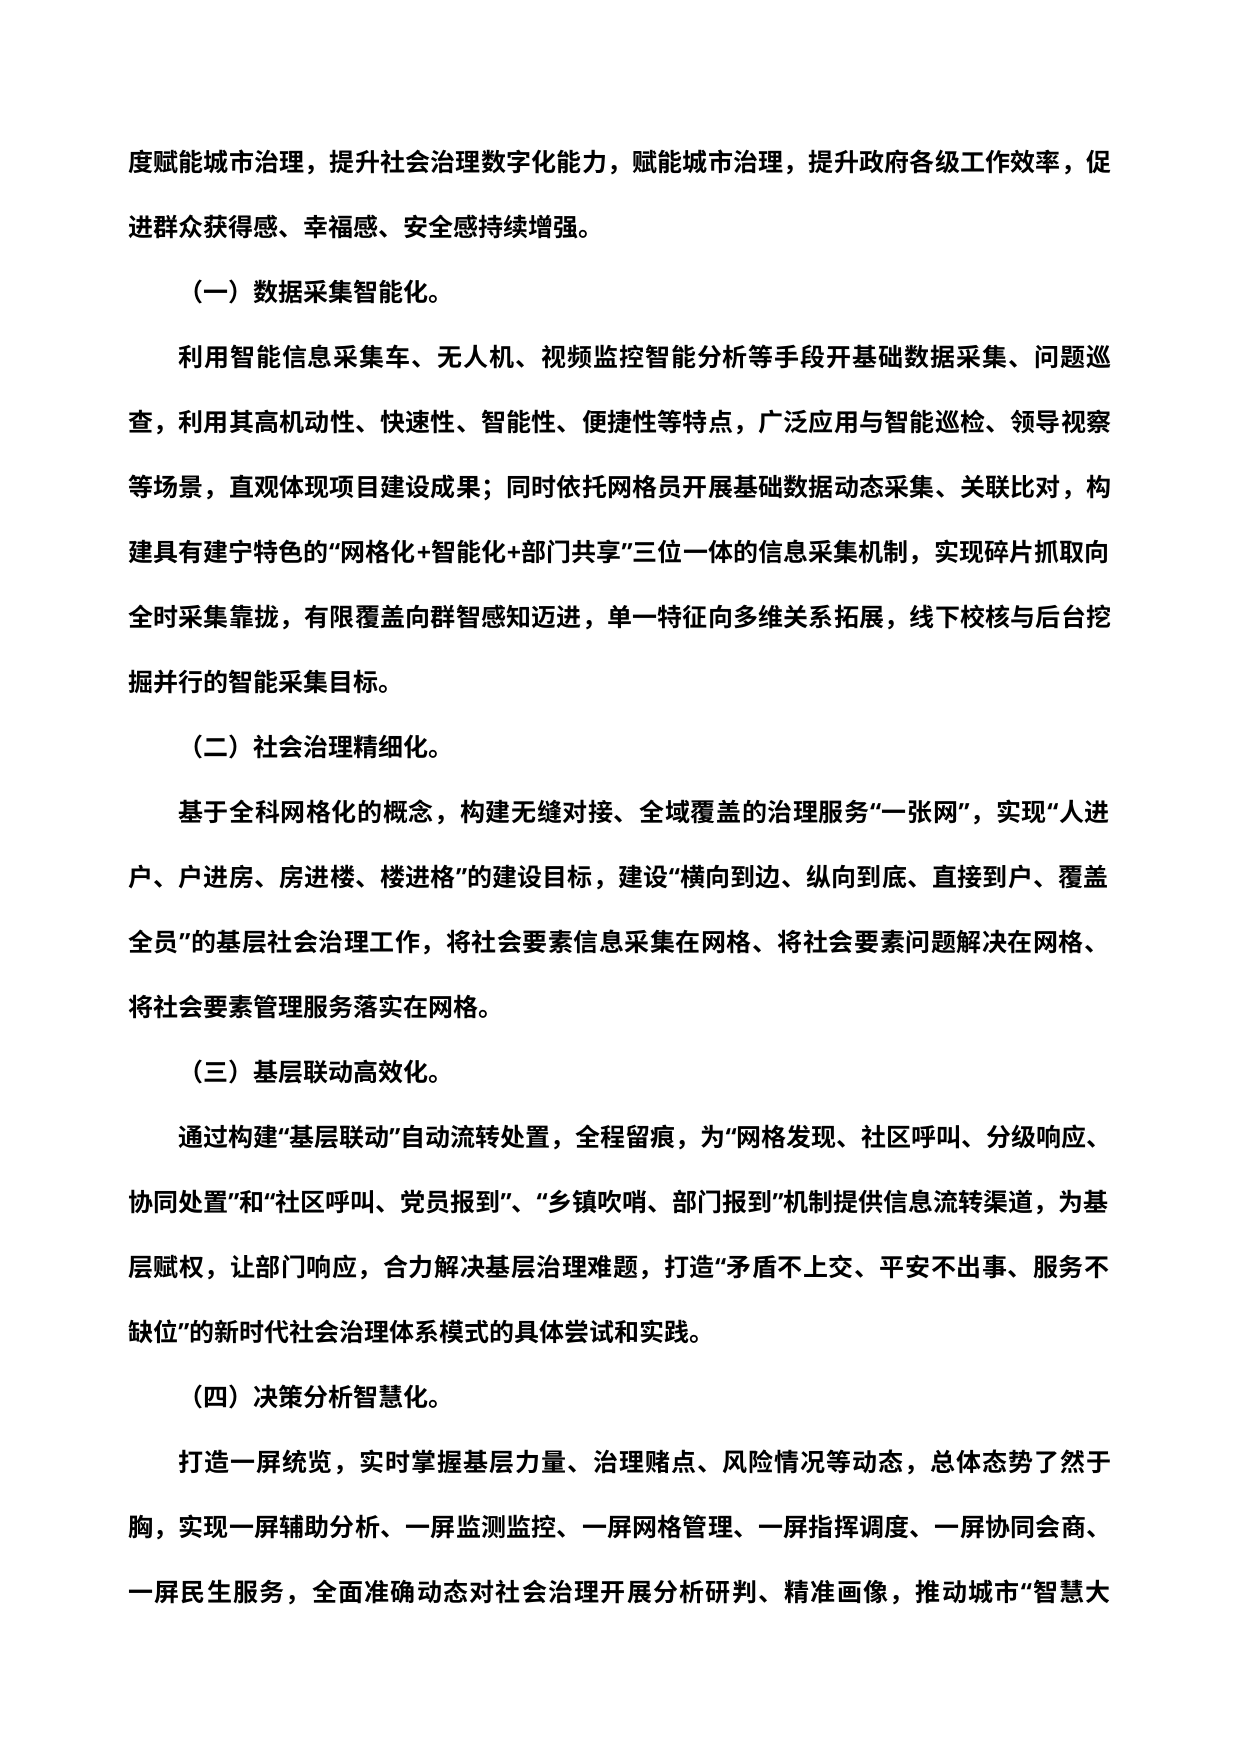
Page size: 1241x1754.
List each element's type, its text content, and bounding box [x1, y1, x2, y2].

text 基于全科网格化的概念，构建无缝对接、全域覆盖的治理服务“一张网”，实现“人进户、户进房、房进楼、楼进格”的建设目标，建设“横向到边、纵向到底、直接到户、覆盖全员”的基层社会治理工作，将社会要素信息采集在网格、将社会要素问题解决在网格、将社会要素管理服务落实在网格。 [128, 779, 1112, 1039]
text （二）社会治理精细化。 [128, 714, 1112, 779]
text 利用智能信息采集车、无人机、视频监控智能分析等手段开基础数据采集、问题巡查，利用其高机动性、快速性、智能性、便捷性等特点，广泛应用与智能巡检、领导视察等场景，直观体现项目建设成果；同时依托网格员开展基础数据动态采集、关联比对，构建具有建宁特色的“网格化+智能化+部门共享”三位一体的信息采集机制，实现碎片抓取向全时采集靠拢，有限覆盖向群智感知迈进，单一特征向多维关系拓展，线下校核与后台挖掘并行的智能采集目标。 [128, 324, 1112, 714]
text （三）基层联动高效化。 [128, 1039, 1112, 1104]
text （四）决策分析智慧化。 [128, 1364, 1112, 1429]
text 通过构建“基层联动”自动流转处置，全程留痕，为“网格发现、社区呼叫、分级响应、协同处置”和“社区呼叫、党员报到”、“乡镇吹哨、部门报到”机制提供信息流转渠道，为基层赋权，让部门响应，合力解决基层治理难题，打造“矛盾不上交、平安不出事、服务不缺位”的新时代社会治理体系模式的具体尝试和实践。 [128, 1104, 1112, 1364]
text （一）数据采集智能化。 [128, 259, 1112, 324]
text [128, 129, 1112, 259]
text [128, 1429, 1112, 1624]
